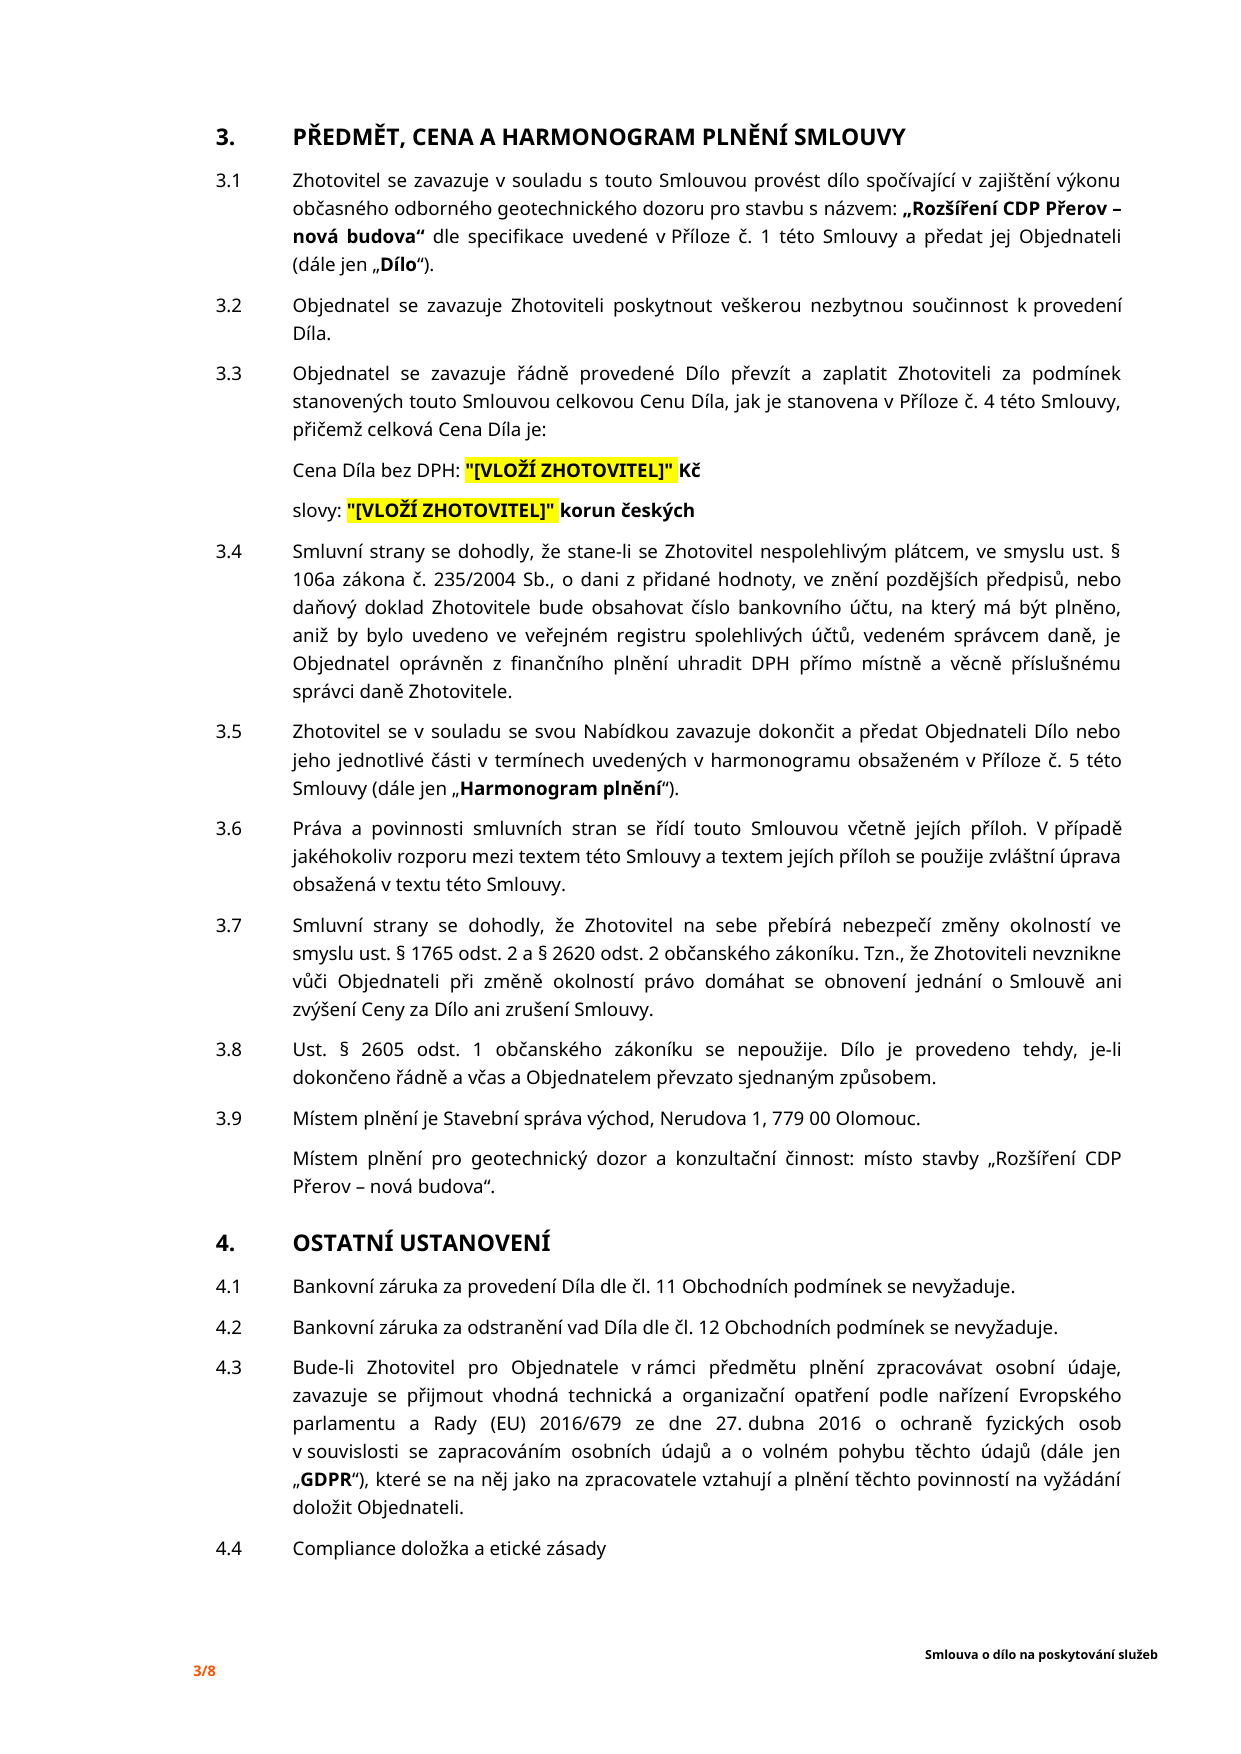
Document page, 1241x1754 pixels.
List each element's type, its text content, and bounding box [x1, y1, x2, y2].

text OSTATNÍ USTANOVENÍ [216, 1227, 1122, 1258]
text Smluvní strany se dohodly, že stane-li se Zhotovitel nespolehlivým plátcem, ve smyslu ust. § 106a zákona č. 235/2004 Sb., o dani z přidané hodnoty, ve znění pozdějších předpisů, nebo daňový doklad Zhotovitele bude obsahovat číslo bankovního účtu, na který má být plněno, aniž by bylo uvedeno ve veřejném registru spolehlivých účtů, vedeném správcem daně, je Objednatel oprávněn z finančního plnění uhradit DPH přímo místně a věcně příslušnému správci daně Zhotovitele. [216, 538, 1122, 704]
text Bankovní záruka za odstranění vad Díla dle čl. 12 Obchodních podmínek se nevyžaduje. [216, 1314, 1122, 1339]
text Místem plnění je Stavební správa východ, Nerudova 1, 779 00 Olomouc. [216, 1105, 1122, 1131]
text Ust. § 2605 odst. 1 občanského zákoníku se nepoužije. Dílo je provedeno tehdy, je-li dokončeno řádně a včas a Objednatelem převzato sjednaným způsobem. [216, 1037, 1122, 1090]
text Objednatel se zavazuje řádně provedené Dílo převzít a zaplatit Zhotoviteli za podmínek stanovených touto Smlouvou celkovou Cenu Díla, jak je stanovena v Příloze č. 4 této Smlouvy, přičemž celková Cena Díla je: [216, 361, 1122, 442]
text Cena Díla bez DPH: Kč [678, 457, 1122, 483]
text slovy: korun českých [292, 498, 347, 523]
text Cena Díla bez DPH: Kč [292, 457, 465, 483]
text Zhotovitel se zavazuje v souladu s touto Smlouvou provést dílo spočívající v zajištění výkonu občasného odborného geotechnického dozoru pro stavbu s názvem: „Rozšíření CDP Přerov – nová budova“ dle specifikace uvedené v Příloze č. 1 této Smlouvy a předat jej Objednateli (dále jen „Dílo“). [216, 167, 1122, 277]
text Práva a povinnosti smluvních stran se řídí touto Smlouvou včetně jejích příloh. V případě jakéhokoliv rozporu mezi textem této Smlouvy a textem jejích příloh se použije zvláštní úprava obsažená v textu této Smlouvy. [216, 815, 1122, 897]
text Bude-li Zhotovitel pro Objednatele v rámci předmětu plnění zpracovávat osobní údaje, zavazuje se přijmout vhodná technická a organizační opatření podle nařízení Evropského parlamentu a Rady (EU) 2016/679 ze dne 27. dubna 2016 o ochraně fyzických osob v souvislosti se zapracováním osobních údajů a o volném pohybu těchto údajů (dále jen „GDPR“), které se na něj jako na zpracovatele vztahují a plnění těchto povinností na vyžádání doložit Objednateli. [216, 1354, 1122, 1520]
text Zhotovitel se v souladu se svou Nabídkou zavazuje dokončit a předat Objednateli Dílo nebo jeho jednotlivé části v termínech uvedených v harmonogramu obsaženém v Příloze č. 5 této Smlouvy (dále jen „Harmonogram plnění“). [216, 719, 1122, 800]
text Objednatel se zavazuje Zhotoviteli poskytnout veškerou nezbytnou součinnost k provedení Díla. [216, 292, 1122, 346]
text slovy: korun českých [559, 498, 1122, 523]
list Místem plnění pro geotechnický dozor a konzultační činnost: místo stavby „Rozšíření CDP Přerov – nová budova“. [292, 1146, 1122, 1199]
text Bankovní záruka za provedení Díla dle čl. 11 Obchodních podmínek se nevyžaduje. [216, 1273, 1122, 1299]
text Smluvní strany se dohodly, že Zhotovitel na sebe přebírá nebezpečí změny okolností ve smyslu ust. § 1765 odst. 2 a § 2620 odst. 2 občanského zákoníku. Tzn., že Zhotoviteli nevznikne vůči Objednateli při změně okolností právo domáhat se obnovení jednání o Smlouvě ani zvýšení Ceny za Dílo ani zrušení Smlouvy. [216, 912, 1122, 1022]
text PŘEDMĚT, CENA A HARMONOGRAM PLNĚNÍ SMLOUVY [216, 121, 1122, 152]
text Compliance doložka a etické zásady [216, 1535, 1122, 1561]
